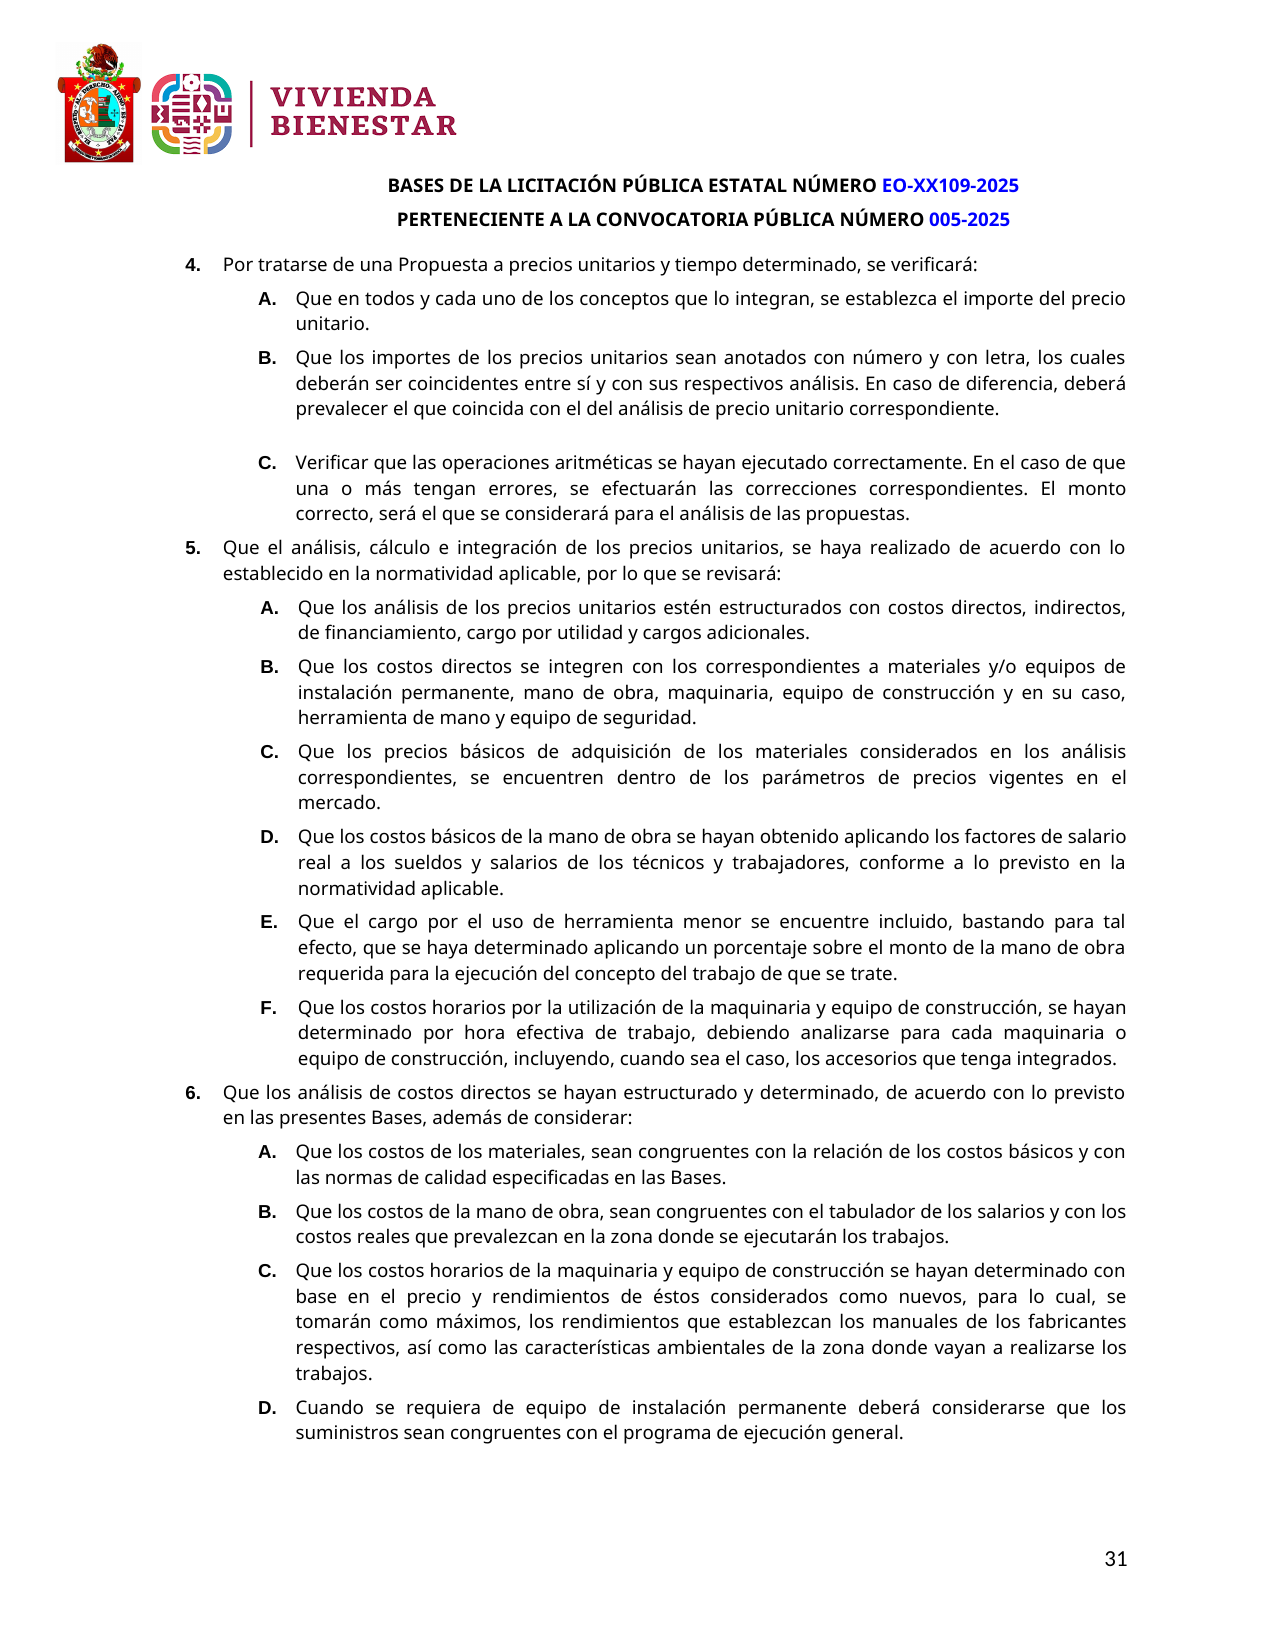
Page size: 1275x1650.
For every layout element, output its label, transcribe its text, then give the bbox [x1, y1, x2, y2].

list Cuando se requiera de equipo de instalación permanente deberá considerarse que los suministros sean congruentes con el programa de ejecución general. [258, 1394, 1127, 1445]
list Verificar que las operaciones aritméticas se hayan ejecutado correctamente. En el caso de que una o más tengan errores, se efectuarán las correcciones correspondientes. El monto correcto, será el que se considerará para el análisis de las propuestas. [258, 449, 1127, 526]
list Que los costos directos se integren con los correspondientes a materiales y/o equipos de instalación permanente, mano de obra, maquinaria, equipo de construcción y en su caso, herramienta de mano y equipo de seguridad. [260, 653, 1127, 730]
list Que los costos de los materiales, sean congruentes con la relación de los costos básicos y con las normas de calidad especificadas en las Bases. [258, 1139, 1127, 1190]
list Que los precios básicos de adquisición de los materiales considerados en los análisis correspondientes, se encuentren dentro de los parámetros de precios vigentes en el mercado. [260, 739, 1127, 815]
list Por tratarse de una Propuesta a precios unitarios y tiempo determinado, se verificará: [185, 251, 1127, 277]
picture [55, 42, 143, 165]
list Que los costos de la mano de obra, sean congruentes con el tabulador de los salarios y con los costos reales que prevalezcan en la zona donde se ejecutarán los trabajos. [258, 1198, 1127, 1249]
list Que el cargo por el uso de herramienta menor se encuentre incluido, bastando para tal efecto, que se haya determinado aplicando un porcentaje sobre el monto de la mano de obra requerida para la ejecución del concepto del trabajo de que se trate. [260, 909, 1127, 985]
list Que los costos básicos de la mano de obra se hayan obtenido aplicando los factores de salario real a los sueldos y salarios de los técnicos y trabajadores, conforme a lo previsto en la normatividad aplicable. [260, 824, 1127, 900]
list Que los costos horarios por la utilización de la maquinaria y equipo de construcción, se hayan determinado por hora efectiva de trabajo, debiendo analizarse para cada maquinaria o equipo de construcción, incluyendo, cuando sea el caso, los accesorios que tenga integrados. [260, 994, 1127, 1071]
picture [147, 66, 473, 163]
list Que el análisis, cálculo e integración de los precios unitarios, se haya realizado de acuerdo con lo establecido en la normatividad aplicable, por lo que se revisará: [185, 534, 1127, 585]
list Que los importes de los precios unitarios sean anotados con número y con letra, los cuales deberán ser coincidentes entre sí y con sus respectivos análisis. En caso de diferencia, deberá prevalecer el que coincida con el del análisis de precio unitario correspondiente. [258, 345, 1127, 421]
list Que en todos y cada uno de los conceptos que lo integran, se establezca el importe del precio unitario. [258, 285, 1127, 336]
list Que los costos horarios de la maquinaria y equipo de construcción se hayan determinado con base en el precio y rendimientos de éstos considerados como nuevos, para lo cual, se tomarán como máximos, los rendimientos que establezcan los manuales de los fabricantes respectivos, así como las características ambientales de la zona donde vayan a realizarse los trabajos. [258, 1258, 1127, 1385]
list Que los análisis de costos directos se hayan estructurado y determinado, de acuerdo con lo previsto en las presentes Bases, además de considerar: [185, 1079, 1127, 1130]
list Que los análisis de los precios unitarios estén estructurados con costos directos, indirectos, de financiamiento, cargo por utilidad y cargos adicionales. [260, 594, 1127, 645]
